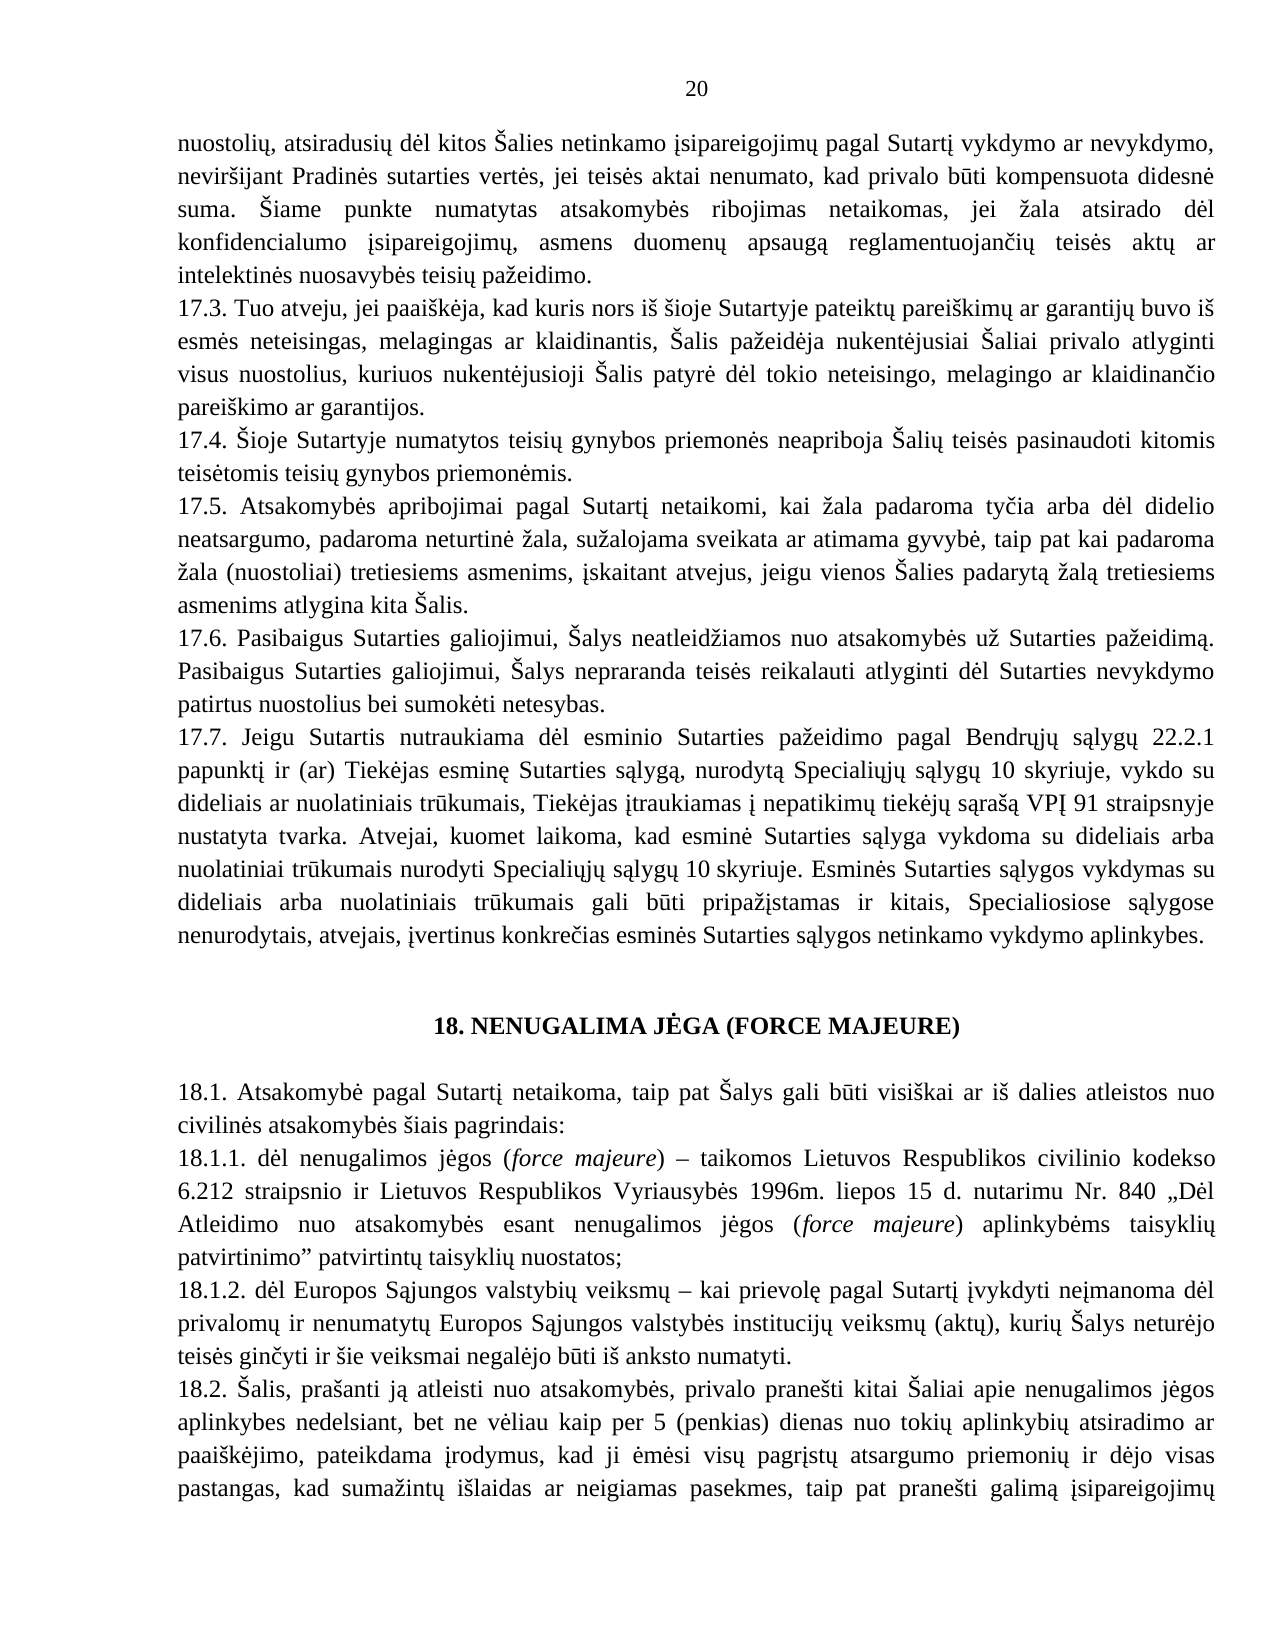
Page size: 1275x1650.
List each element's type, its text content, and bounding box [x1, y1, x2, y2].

text 18.1.2. dėl Europos Sąjungos valstybių veiksmų – kai prievolę pagal Sutartį įvykdyti neįmanoma dėl privalomų ir nenumatytų Europos Sąjungos valstybės institucijų veiksmų (aktų), kurių Šalys neturėjo teisės ginčyti ir šie veiksmai negalėjo būti iš anksto numatyti. [177, 1275, 1216, 1370]
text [177, 128, 1216, 288]
text 17.7. Jeigu Sutartis nutraukiama dėl esminio Sutarties pažeidimo pagal Bendrųjų sąlygų 22.2.1 papunktį ir (ar) Tiekėjas esminę Sutarties sąlygą, nurodytą Specialiųjų sąlygų 10 skyriuje, vykdo su dideliais ar nuolatiniais trūkumais, Tiekėjas įtraukiamas į nepatikimų tiekėjų sąrašą VPĮ 91 straipsnyje nustatyta tvarka. Atvejai, kuomet laikoma, kad esminė Sutarties sąlyga vykdoma su dideliais arba nuolatiniai trūkumais nurodyti Specialiųjų sąlygų 10 skyriuje. Esminės Sutarties sąlygos vykdymas su dideliais arba nuolatiniais trūkumais gali būti pripažįstamas ir kitais, Specialiosiose sąlygose nenurodytais, atvejais, įvertinus konkrečias esminės Sutarties sąlygos netinkamo vykdymo aplinkybes. [177, 722, 1216, 949]
text 17.6. Pasibaigus Sutarties galiojimui, Šalys neatleidžiamos nuo atsakomybės už Sutarties pažeidimą. Pasibaigus Sutarties galiojimui, Šalys nepraranda teisės reikalauti atlyginti dėl Sutarties nevykdymo patirtus nuostolius bei sumokėti netesybas. [177, 623, 1216, 718]
text 18.1. Atsakomybė pagal Sutartį netaikoma, taip pat Šalys gali būti visiškai ar iš dalies atleistos nuo civilinės atsakomybės šiais pagrindais: [177, 1077, 1216, 1139]
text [177, 1374, 1216, 1502]
text 17.5. Atsakomybės apribojimai pagal Sutartį netaikomi, kai žala padaroma tyčia arba dėl didelio neatsargumo, padaroma neturtinė žala, sužalojama sveikata ar atimama gyvybė, taip pat kai padaroma žala (nuostoliai) tretiesiems asmenims, įskaitant atvejus, jeigu vienos Šalies padarytą žalą tretiesiems asmenims atlygina kita Šalis. [177, 491, 1216, 619]
subtitle NENUGALIMA JĖGA (FORCE MAJEURE) [177, 1011, 1216, 1040]
text 18.1.1. dėl nenugalimos jėgos (force majeure) – taikomos Lietuvos Respublikos civilinio kodekso 6.212 straipsnio ir Lietuvos Respublikos Vyriausybės 1996m. liepos 15 d. nutarimu Nr. 840 „Dėl Atleidimo nuo atsakomybės esant nenugalimos jėgos (force majeure) aplinkybėms taisyklių patvirtinimo” patvirtintų taisyklių nuostatos; [177, 1143, 1216, 1271]
text 17.3. Tuo atveju, jei paaiškėja, kad kuris nors iš šioje Sutartyje pateiktų pareiškimų ar garantijų buvo iš esmės neteisingas, melagingas ar klaidinantis, Šalis pažeidėja nukentėjusiai Šaliai privalo atlyginti visus nuostolius, kuriuos nukentėjusioji Šalis patyrė dėl tokio neteisingo, melagingo ar klaidinančio pareiškimo ar garantijos. [177, 293, 1216, 421]
text 17.4. Šioje Sutartyje numatytos teisių gynybos priemonės neapriboja Šalių teisės pasinaudoti kitomis teisėtomis teisių gynybos priemonėmis. [177, 425, 1216, 487]
